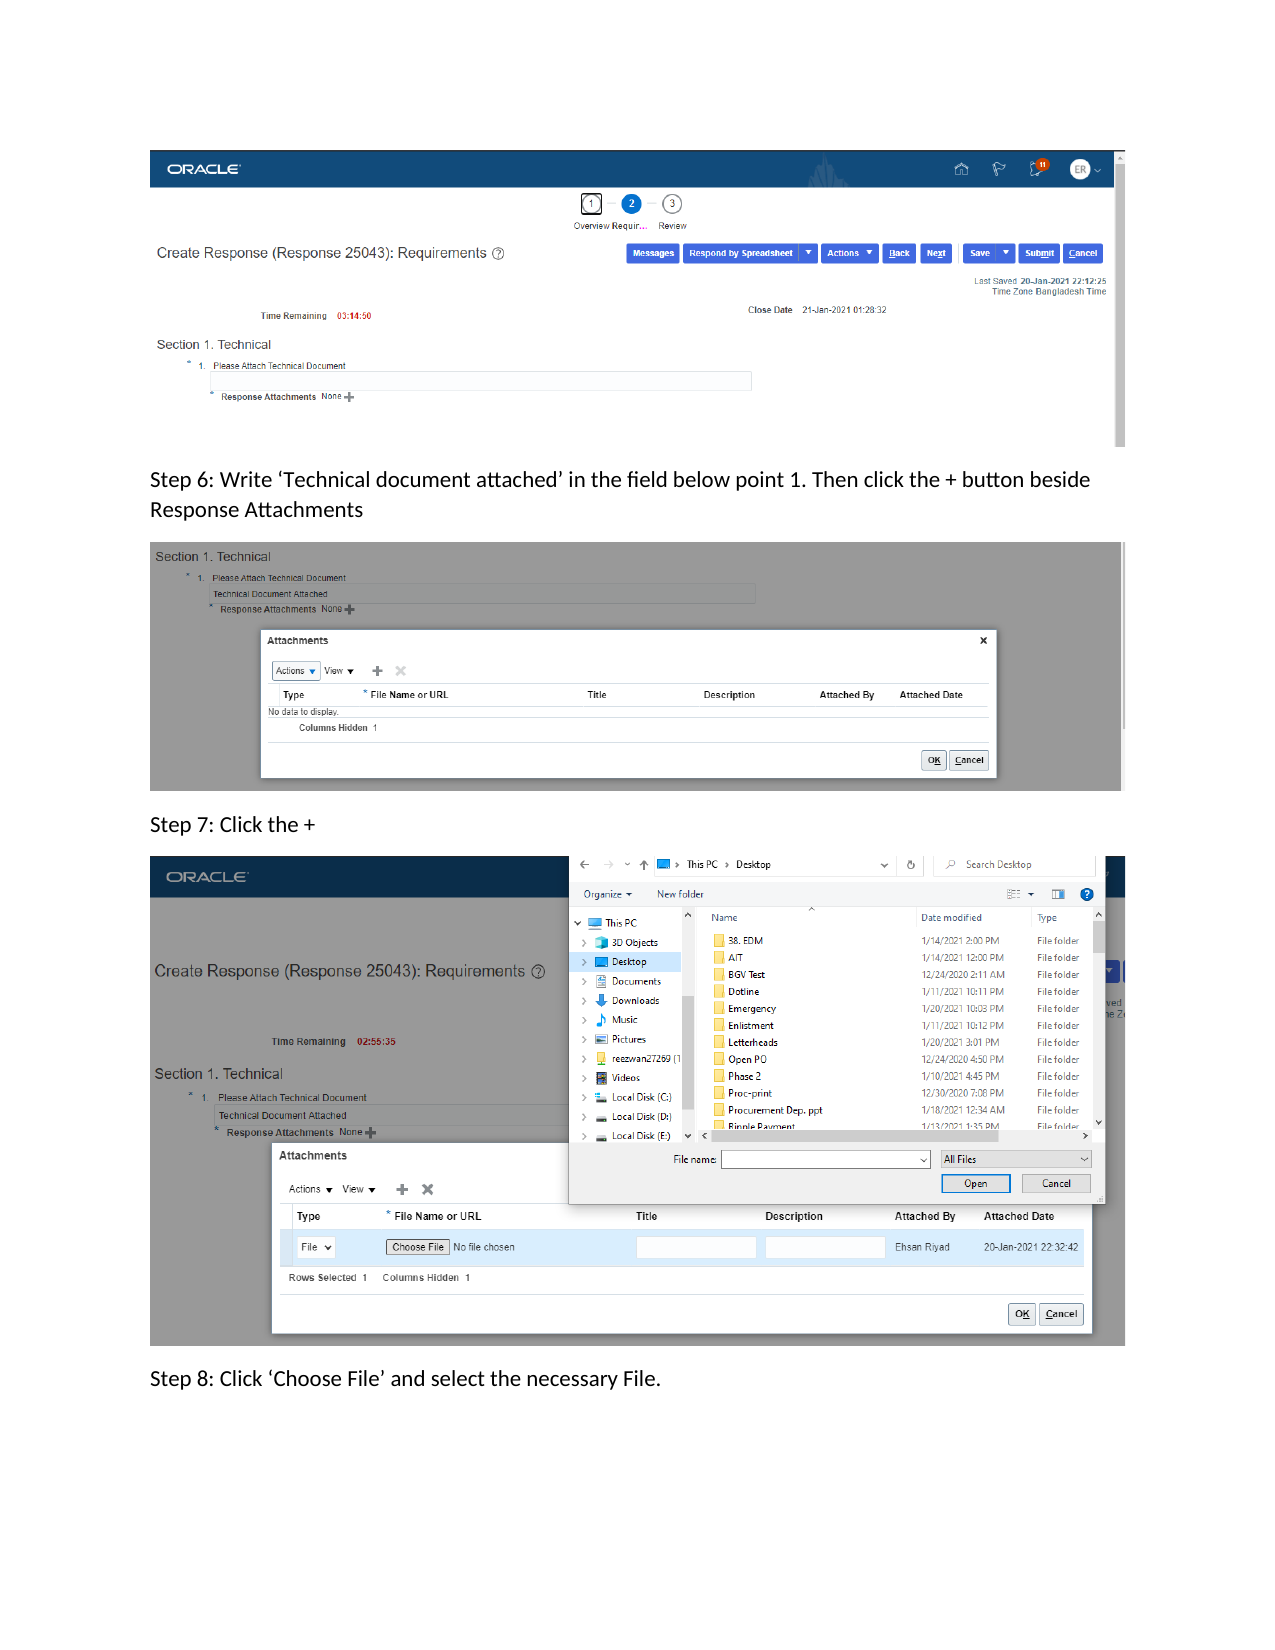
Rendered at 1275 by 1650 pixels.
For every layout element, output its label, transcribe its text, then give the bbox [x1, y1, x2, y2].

text Step 6: Write ‘Technical document attached’ in the field below point 1. Then click the + button beside Response Attachments [150, 465, 1125, 523]
text Step 7: Click the + [150, 810, 1125, 838]
picture [150, 150, 1125, 447]
picture [150, 542, 1125, 791]
text Step 8: Click ‘Choose File’ and select the necessary File. [150, 1364, 1125, 1392]
picture [150, 856, 1125, 1346]
